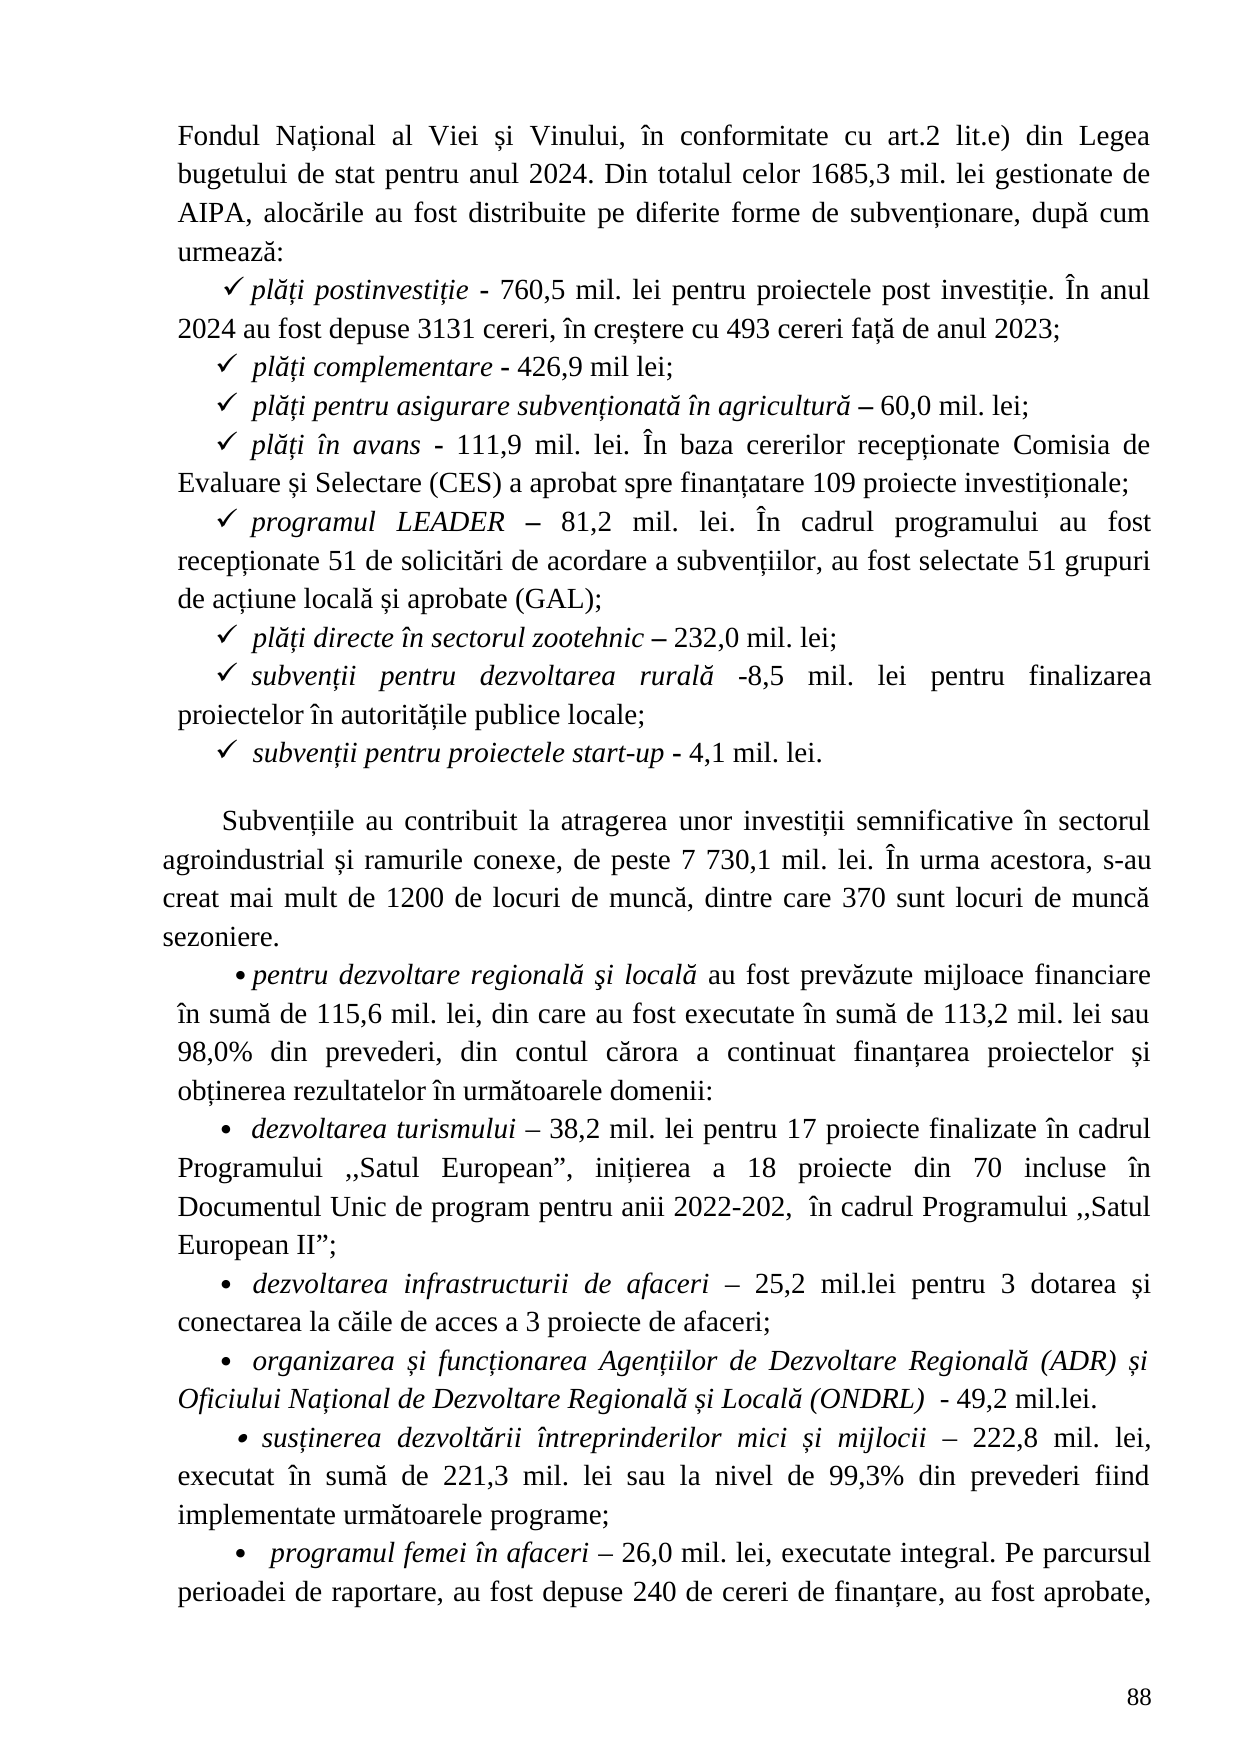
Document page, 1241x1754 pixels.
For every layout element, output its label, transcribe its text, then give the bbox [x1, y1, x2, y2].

list subvenții pentru dezvoltarea rurală -8,5 mil. lei pentru finalizarea proiectelor în autoritățile publice locale; [177, 658, 1152, 731]
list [177, 1536, 1152, 1608]
list plăți postinvestiție - 760,5 mil. lei pentru proiectele post investiție. În anul 2024 au fost depuse 3131 cereri, în creștere cu 493 cereri față de anul 2023; [177, 272, 1152, 344]
list plăți directe în sectorul zootehnic – 232,0 mil. lei; [215, 620, 1152, 653]
list dezvoltarea turismului – 38,2 mil. lei pentru 17 proiecte finalizate în cadrul Programului ,,Satul European”, inițierea a 18 proiecte din 70 incluse în Documentul Unic de program pentru anii 2022-202, în cadrul Programului ,,Satul European II”; [177, 1112, 1152, 1261]
list dezvoltarea infrastructurii de afaceri – 25,2 mil.lei pentru 3 dotarea și conectarea la căile de acces a 3 proiecte de afaceri; [177, 1266, 1152, 1338]
list programul LEADER – 81,2 mil. lei. În cadrul programului au fost recepționate 51 de solicitări de acordare a subvențiilor, au fost selectate 51 grupuri de acțiune locală și aprobate (GAL); [177, 504, 1152, 615]
list pentru dezvoltare regională şi locală au fost prevăzute mijloace financiare în sumă de 115,6 mil. lei, din care au fost executate în sumă de 113,2 mil. lei sau 98,0% din prevederi, din contul cărora a continuat finanțarea proiectelor și obținerea rezultatelor în următoarele domenii: [177, 957, 1152, 1107]
list subvenții pentru proiectele start-up - 4,1 mil. lei. [215, 736, 1152, 769]
list organizarea și funcționarea Agențiilor de Dezvoltare Regională (ADR) și Oficiului Național de Dezvoltare Regională și Locală (ONDRL) - 49,2 mil.lei. [177, 1343, 1152, 1415]
text Subvențiile au contribuit la atragerea unor investiții semnificative în sectorul agroindustrial și ramurile conexe, de peste 7 730,1 mil. lei. În urma acestora, s-au creat mai mult de 1200 de locuri de muncă, dintre care 370 sunt locuri de muncă sezoniere. [162, 803, 1152, 952]
list susținerea dezvoltării întreprinderilor mici și mijlocii – 222,8 mil. lei, executat în sumă de 221,3 mil. lei sau la nivel de 99,3% din prevederi fiind implementate următoarele programe; [177, 1420, 1152, 1531]
list plăți pentru asigurare subvenționată în agricultură – 60,0 mil. lei; [215, 388, 1152, 422]
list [177, 118, 1152, 267]
list plăți complementare - 426,9 mil lei; [215, 349, 1152, 383]
list plăți în avans - 111,9 mil. lei. În baza cererilor recepționate Comisia de Evaluare și Selectare (CES) a aprobat spre finanțatare 109 proiecte investiționale; [177, 427, 1152, 499]
